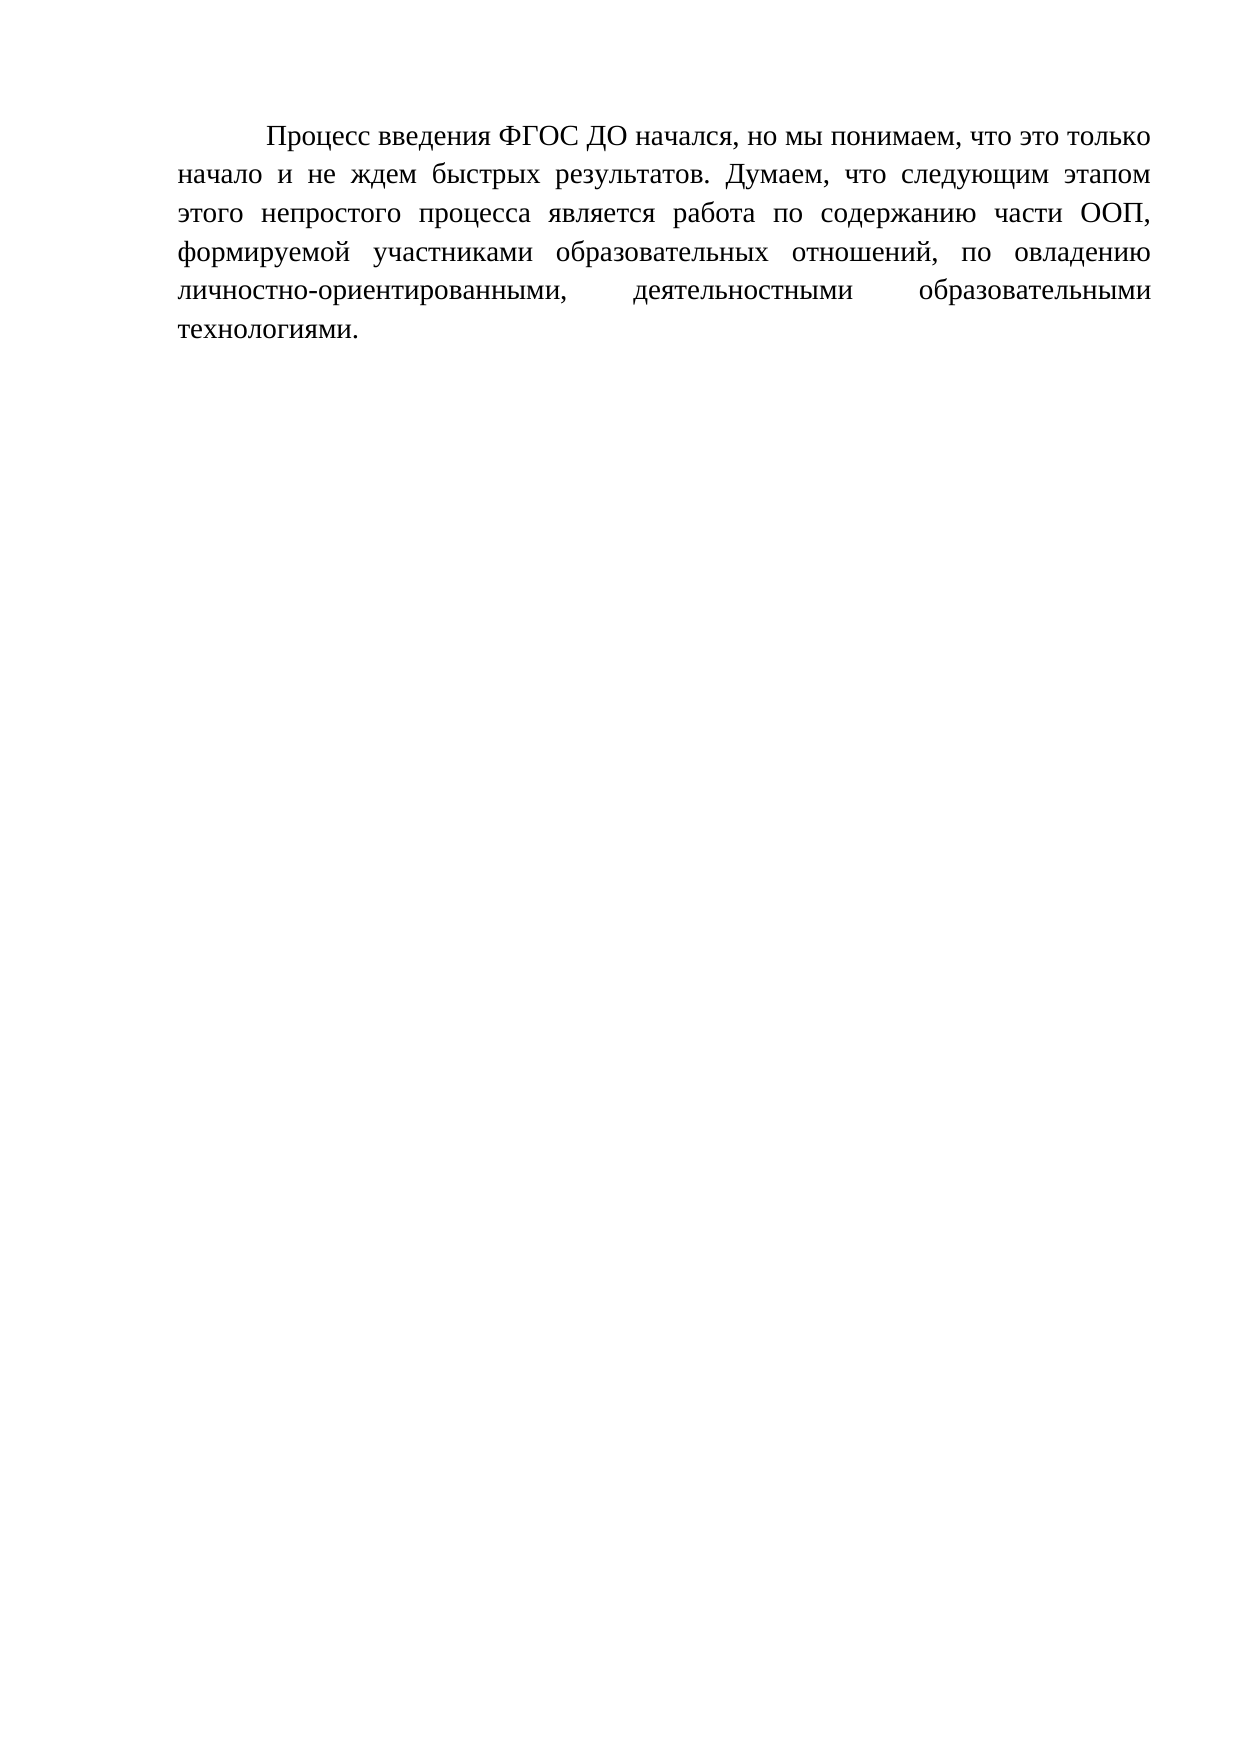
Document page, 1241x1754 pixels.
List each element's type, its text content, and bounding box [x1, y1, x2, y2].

text Процесс введения ФГОС ДО начался, но мы понимаем, что это только начало и не ждем быстрых результатов. Думаем, что следующим этапом этого непростого процесса является работа по содержанию части ООП, формируемой участниками образовательных отношений, по овладению личностно-ориентированными, деятельностными образовательными технологиями. [177, 118, 1152, 344]
